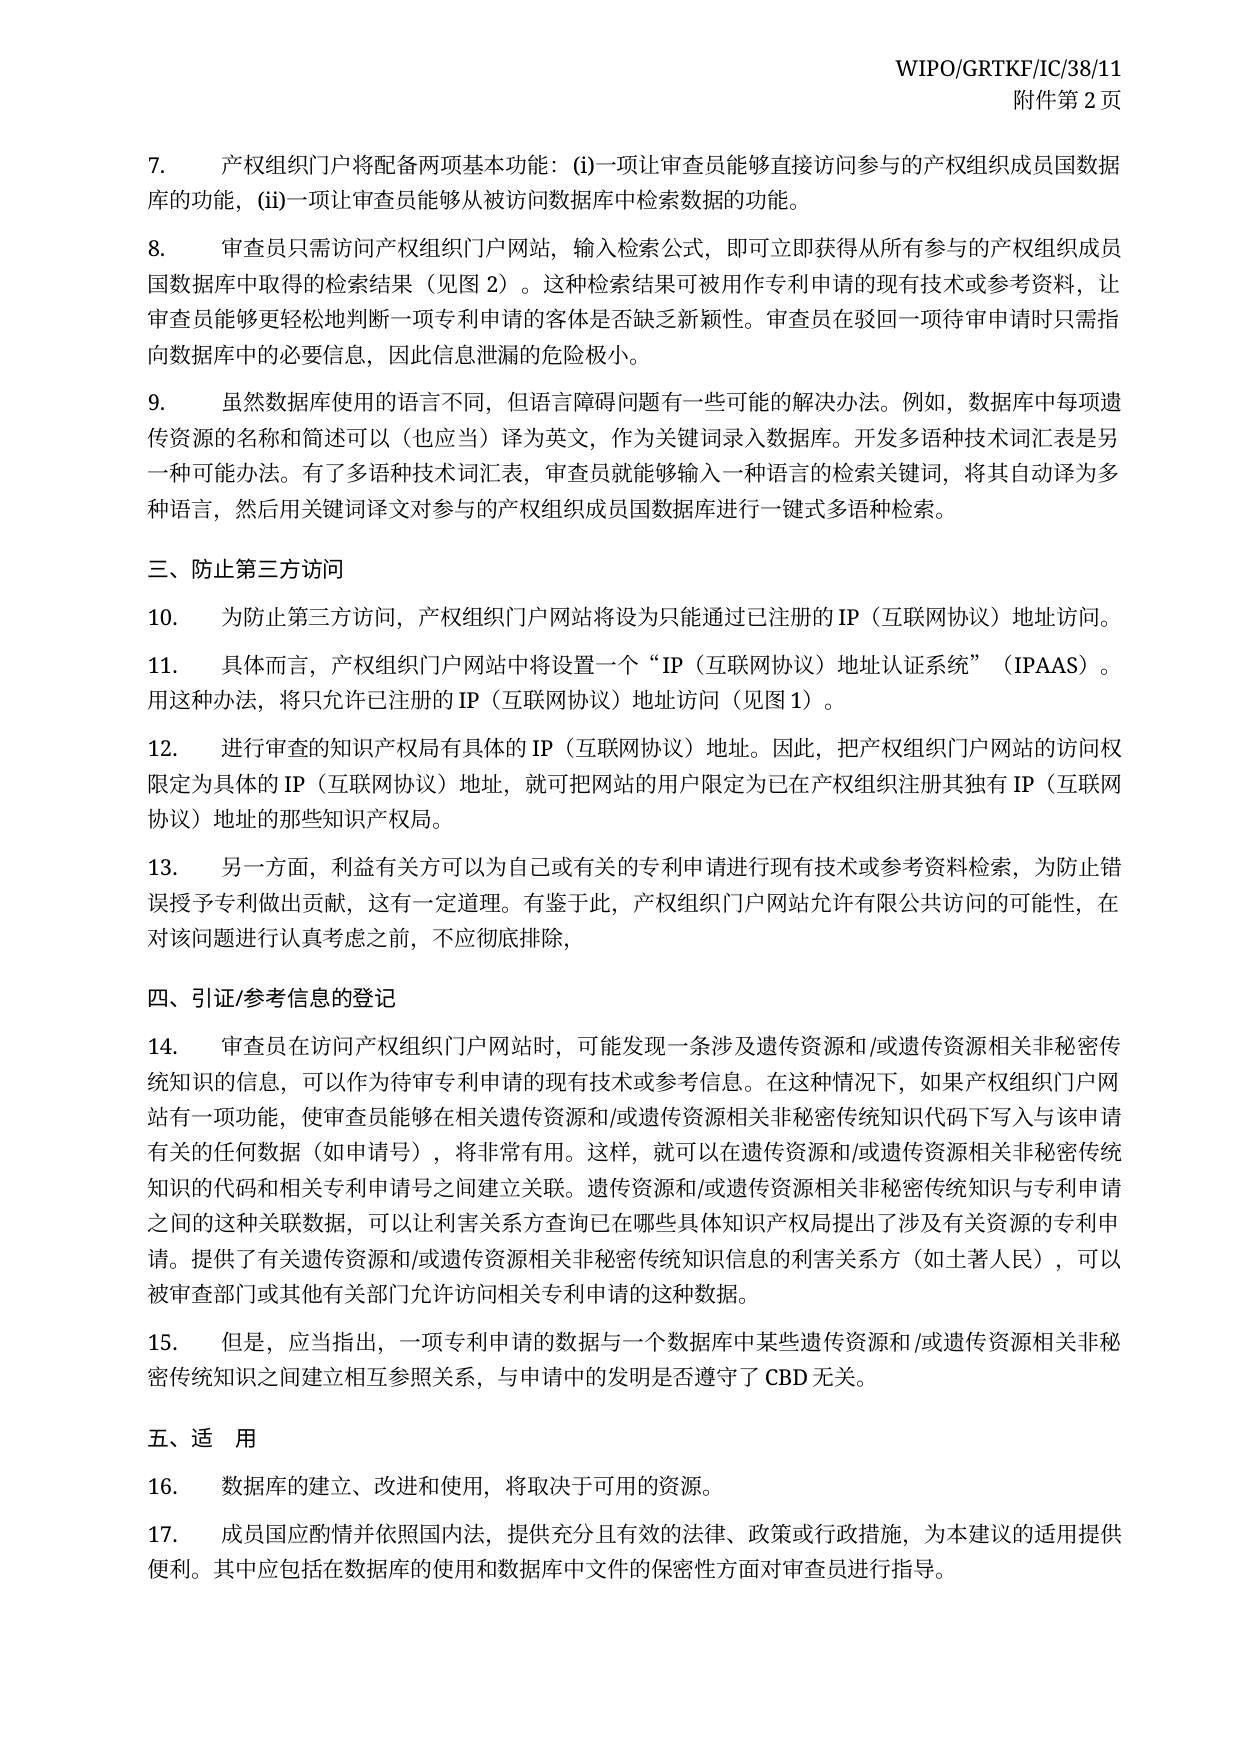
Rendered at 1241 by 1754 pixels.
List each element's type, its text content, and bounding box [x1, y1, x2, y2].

list 成员国应酌情并依照国内法，提供充分且有效的法律、政策或行政措施，为本建议的适用提供便利。其中应包括在数据库的使用和数据库中文件的保密性方面对审查员进行指导。 [148, 1513, 1122, 1584]
list 产权组织门户将配备两项基本功能：(i)一项让审查员能够直接访问参与的产权组织成员国数据库的功能，(ii)一项让审查员能够从被访问数据库中检索数据的功能。 [148, 144, 1122, 215]
text 三、防止第三方访问 [148, 548, 1122, 584]
list 具体而言，产权组织门户网站中将设置一个“IP（互联网协议）地址认证系统”（IPAAS）。用这种办法，将只允许已注册的IP（互联网协议）地址访问（见图1）。 [148, 644, 1122, 715]
list 数据库的建立、改进和使用，将取决于可用的资源。 [148, 1465, 1122, 1501]
list 审查员在访问产权组织门户网站时，可能发现一条涉及遗传资源和/或遗传资源相关非秘密传统知识的信息，可以作为待审专利申请的现有技术或参考信息。在这种情况下，如果产权组织门户网站有一项功能，使审查员能够在相关遗传资源和/或遗传资源相关非秘密传统知识代码下写入与该申请有关的任何数据（如申请号），将非常有用。这样，就可以在遗传资源和/或遗传资源相关非秘密传统知识的代码和相关专利申请号之间建立关联。遗传资源和/或遗传资源相关非秘密传统知识与专利申请之间的这种关联数据，可以让利害关系方查询已在哪些具体知识产权局提出了涉及有关资源的专利申请。提供了有关遗传资源和/或遗传资源相关非秘密传统知识信息的利害关系方（如土著人民），可以被审查部门或其他有关部门允许访问相关专利申请的这种数据。 [148, 1026, 1122, 1309]
list 为防止第三方访问，产权组织门户网站将设为只能通过已注册的IP（互联网协议）地址访问。 [148, 596, 1122, 632]
list 虽然数据库使用的语言不同，但语言障碍问题有一些可能的解决办法。例如，数据库中每项遗传资源的名称和简述可以（也应当）译为英文，作为关键词录入数据库。开发多语种技术词汇表是另一种可能办法。有了多语种技术词汇表，审查员就能够输入一种语言的检索关键词，将其自动译为多种语言，然后用关键词译文对参与的产权组织成员国数据库进行一键式多语种检索。 [148, 382, 1122, 523]
list 进行审查的知识产权局有具体的IP（互联网协议）地址。因此，把产权组织门户网站的访问权限定为具体的IP（互联网协议）地址，就可把网站的用户限定为已在产权组织注册其独有IP（互联网协议）地址的那些知识产权局。 [148, 728, 1122, 834]
text 五、适 用 [148, 1417, 1122, 1453]
list 审查员只需访问产权组织门户网站，输入检索公式，即可立即获得从所有参与的产权组织成员国数据库中取得的检索结果（见图2）。这种检索结果可被用作专利申请的现有技术或参考资料，让审查员能够更轻松地判断一项专利申请的客体是否缺乏新颖性。审查员在驳回一项待审申请时只需指向数据库中的必要信息，因此信息泄漏的危险极小。 [148, 228, 1122, 369]
list 但是，应当指出，一项专利申请的数据与一个数据库中某些遗传资源和/或遗传资源相关非秘密传统知识之间建立相互参照关系，与申请中的发明是否遵守了CBD无关。 [148, 1321, 1122, 1392]
text 四、引证/参考信息的登记 [148, 978, 1122, 1013]
list 另一方面，利益有关方可以为自己或有关的专利申请进行现有技术或参考资料检索，为防止错误授予专利做出贡献，这有一定道理。有鉴于此，产权组织门户网站允许有限公共访问的可能性，在对该问题进行认真考虑之前，不应彻底排除， [148, 846, 1122, 953]
